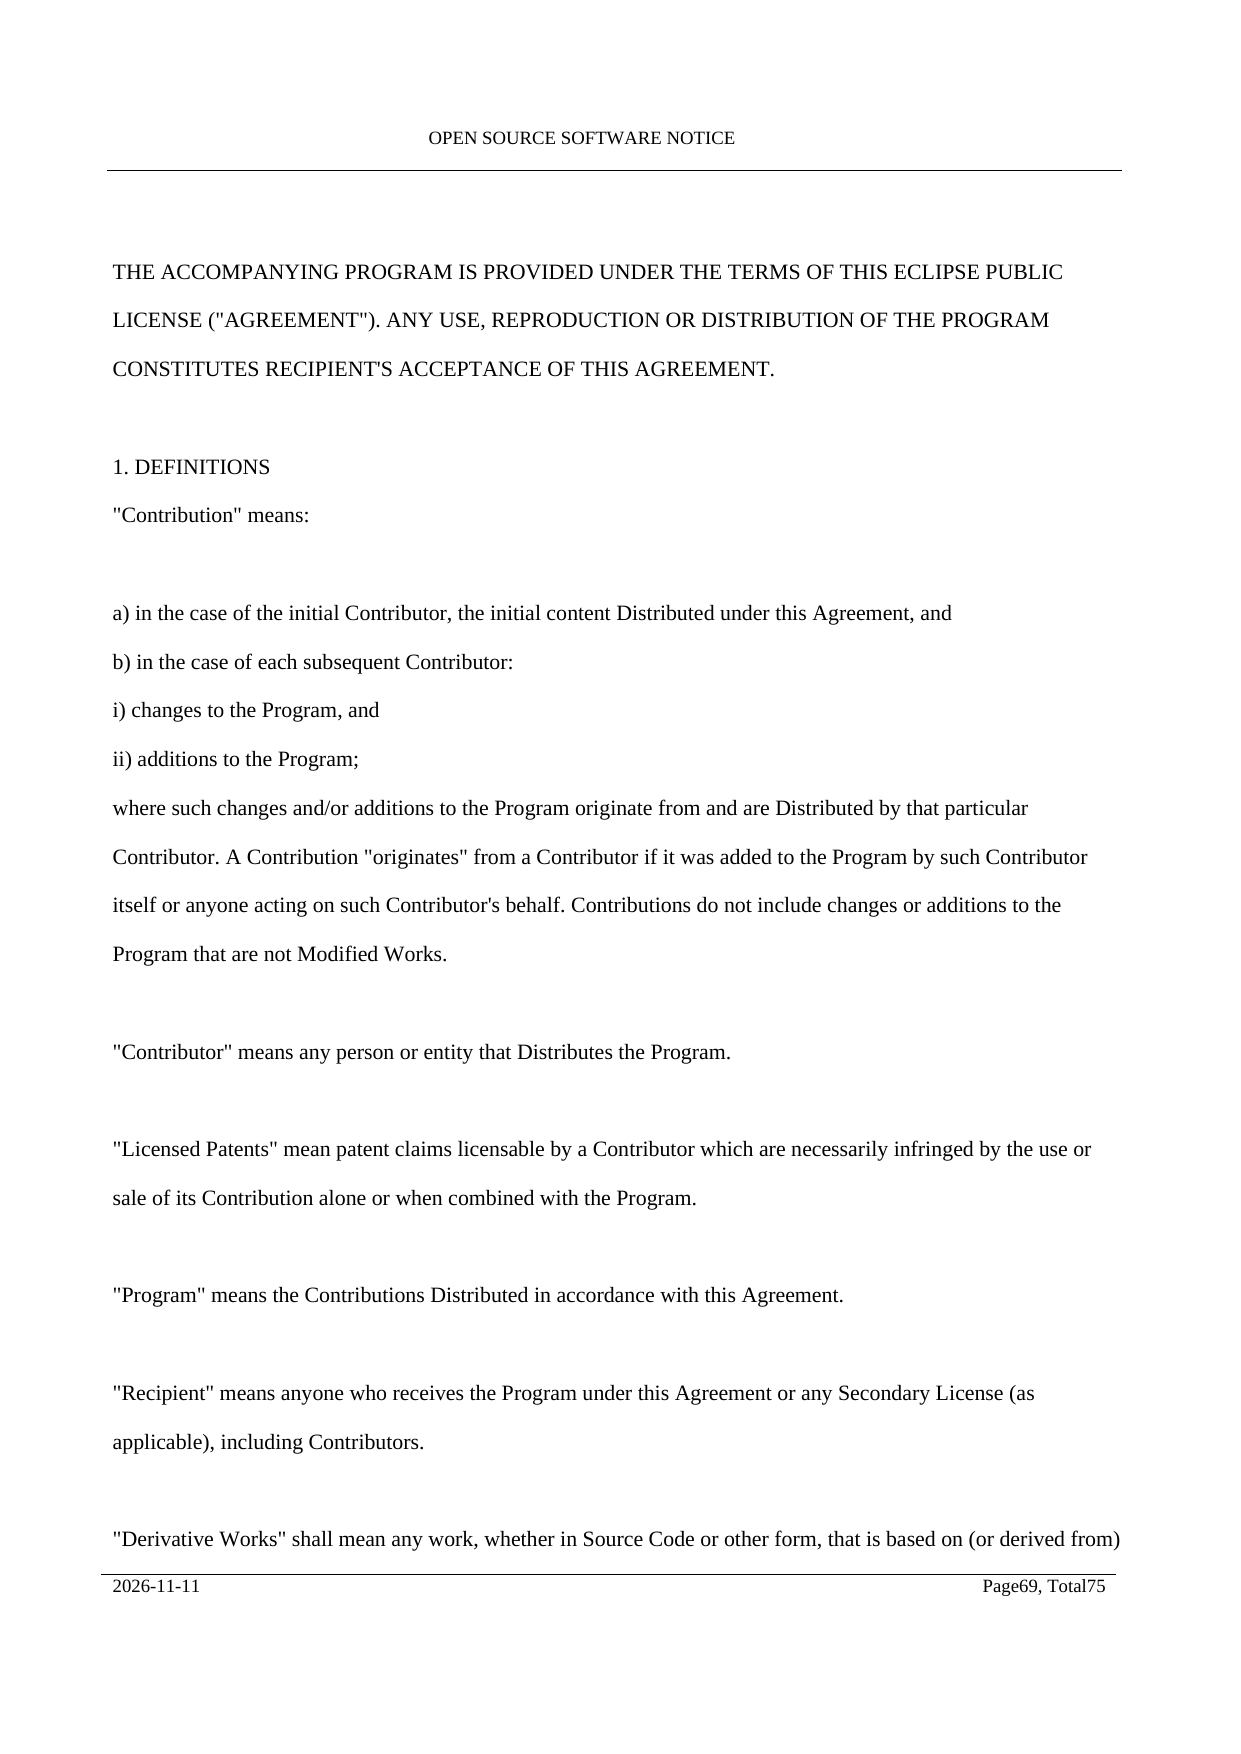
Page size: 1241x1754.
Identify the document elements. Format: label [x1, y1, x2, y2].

text [112, 206, 1128, 1555]
